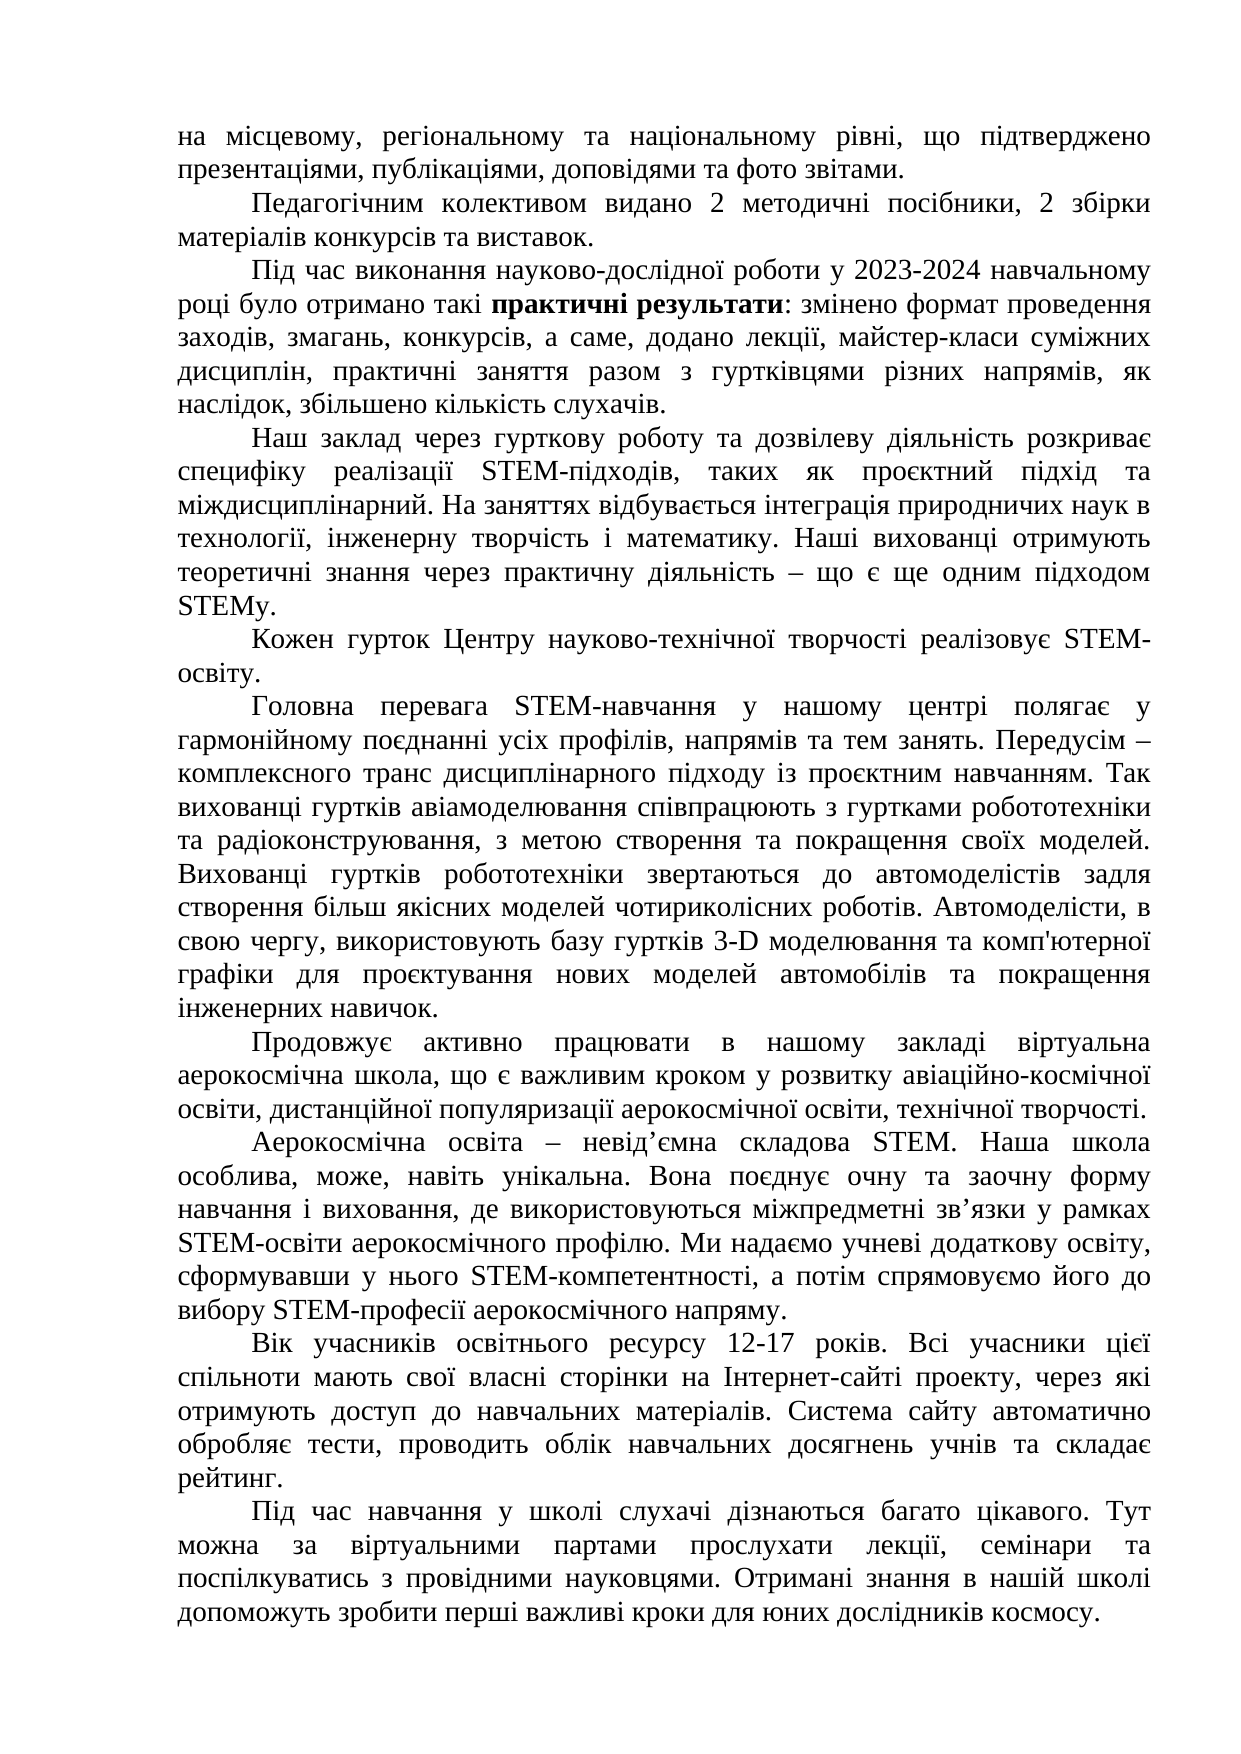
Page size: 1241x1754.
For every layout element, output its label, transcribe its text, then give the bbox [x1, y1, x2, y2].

text Аерокосмічна освіта – невід’ємна складова STEM. Наша школа особлива, може, навіть унікальна. Вона поєднує очну та заочну форму навчання і виховання, де використовуються міжпредметні зв’язки у рамках STEM-освіти аерокосмічного профілю. Ми надаємо учневі додаткову освіту, сформувавши у нього STEM-компетентності, а потім спрямовуємо його до вибору STEM-професії аерокосмічного напряму. [177, 1124, 1152, 1326]
text Наш заклад через гурткову роботу та дозвілеву діяльність розкриває специфіку реалізації STEM-підходів, таких як проєктний підхід та міждисциплінарний. На заняттях відбувається інтеграція природничих наук в технології, інженерну творчість і математику. Наші вихованці отримують теоретичні знання через практичну діяльність – що є ще одним підходом STEMу. [177, 420, 1152, 621]
text Педагогічним колективом видано 2 методичні посібники, 2 збірки матеріалів конкурсів та виставок. [177, 185, 1152, 252]
text Вік учасників освітнього ресурсу 12-17 років. Всі учасники цієї спільноти мають свої власні сторінки на Інтернет-сайті проекту, через які отримують доступ до навчальних матеріалів. Система сайту автоматично обробляє тести, проводить облік навчальних досягнень учнів та складає рейтинг. [177, 1326, 1152, 1493]
text Кожен гурток Центру науково-технічної творчості реалізовує STEM-освіту. [177, 621, 1152, 688]
text Головна перевага STEM-навчання у нашому центрі полягає у гармонійному поєднанні усіх профілів, напрямів та тем занять. Передусім – комплексного транс дисциплінарного підходу із проєктним навчанням. Так вихованці гуртків авіамоделювання співпрацюють з гуртками робототехніки та радіоконструювання, з метою створення та покращення своїх моделей. Вихованці гуртків робототехніки звертаються до автомоделістів задля створення більш якісних моделей чотириколісних роботів. Автомоделісти, в свою чергу, використовують базу гуртків 3-D моделювання та комп'ютерної графіки для проєктування нових моделей автомобілів та покращення інженерних навичок. [177, 688, 1152, 1024]
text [177, 118, 1152, 185]
text Під час виконання науково-дослідної роботи у 2023-2024 навчальному році було отримано такі практичні результати: змінено формат проведення заходів, змагань, конкурсів, а саме, додано лекції, майстер-класи суміжних дисциплін, практичні заняття разом з гуртківцями різних напрямів, як наслідок, збільшено кількість слухачів. [177, 252, 1152, 420]
text Під час навчання у школі слухачі дізнаються багато цікавого. Тут можна за віртуальними партами прослухати лекції, семінари та поспілкуватись з провідними науковцями. Отримані знання в нашій школі допоможуть зробити перші важливі кроки для юних дослідників космосу. [177, 1493, 1152, 1627]
text Продовжує активно працювати в нашому закладі віртуальна аерокосмічна школа, що є важливим кроком у розвитку авіаційно-космічної освіти, дистанційної популяризації аерокосмічної освіти, технічної творчості. [177, 1024, 1152, 1124]
